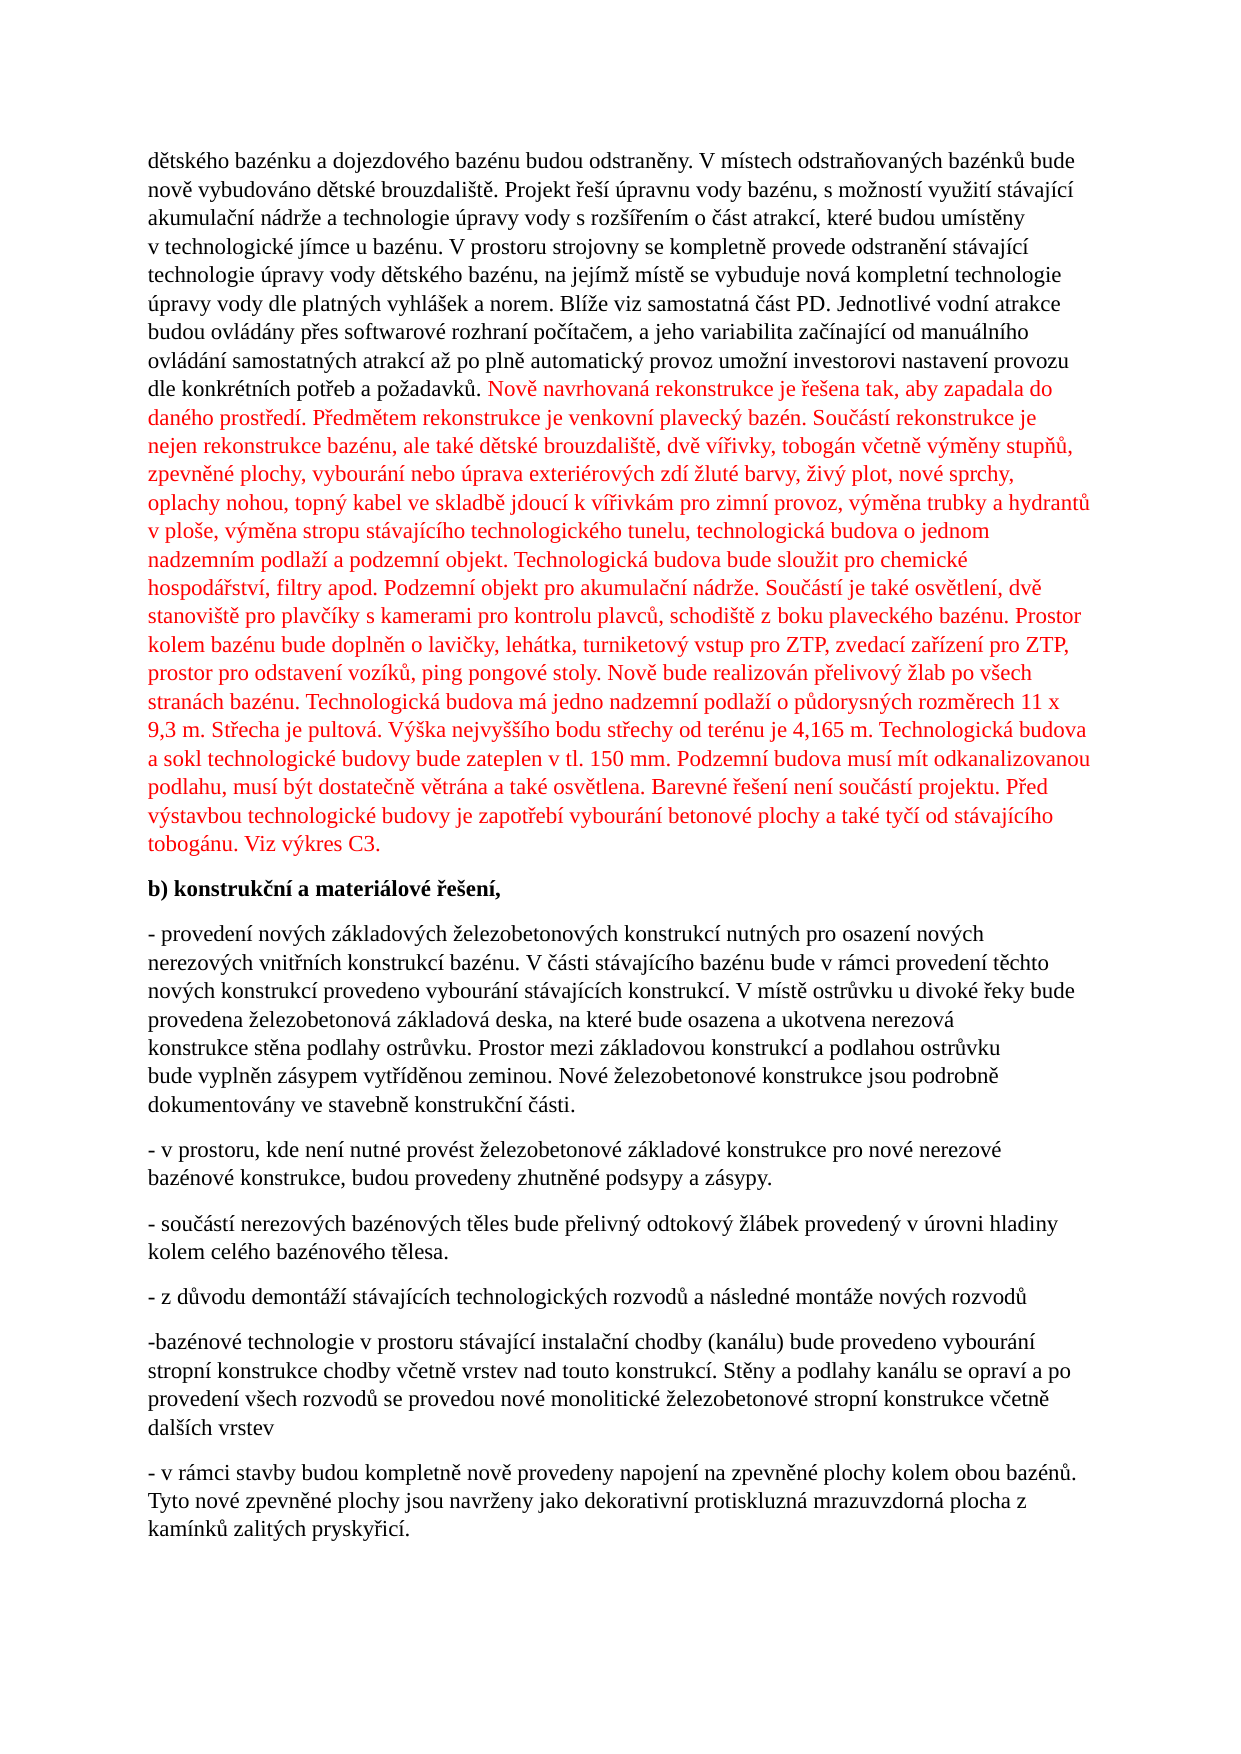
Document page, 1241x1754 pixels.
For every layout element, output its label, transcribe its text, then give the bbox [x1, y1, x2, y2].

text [148, 148, 1093, 856]
text - v prostoru, kde není nutné provést železobetonové základové konstrukce pro nové nerezové bazénové konstrukce, budou provedeny zhutněné podsypy a zásypy. [148, 1136, 1093, 1191]
text -bazénové technologie v prostoru stávající instalační chodby (kanálu) bude provedeno vybourání stropní konstrukce chodby včetně vrstev nad touto konstrukcí. Stěny a podlahy kanálu se opraví a po provedení všech rozvodů se provedou nové monolitické železobetonové stropní konstrukce včetně dalších vrstev [148, 1328, 1093, 1440]
text b) konstrukční a materiálové řešení, [148, 875, 1093, 902]
text - součástí nerezových bazénových těles bude přelivný odtokový žlábek provedený v úrovni hladiny kolem celého bazénového tělesa. [148, 1209, 1093, 1264]
text - v rámci stavby budou kompletně nově provedeny napojení na zpevněné plochy kolem obou bazénů. Tyto nové zpevněné plochy jsou navrženy jako dekorativní protiskluzná mrazuvzdorná plocha z kamínků zalitých pryskyřicí. [148, 1459, 1093, 1542]
text - z důvodu demontáží stávajících technologických rozvodů a následné montáže nových rozvodů [148, 1283, 1093, 1309]
text - provedení nových základových železobetonových konstrukcí nutných pro osazení nových nerezových vnitřních konstrukcí bazénu. V části stávajícího bazénu bude v rámci provedení těchto nových konstrukcí provedeno vybourání stávajících konstrukcí. V místě ostrůvku u divoké řeky bude provedena železobetonová základová deska, na které bude osazena a ukotvena nerezová konstrukce stěna podlahy ostrůvku. Prostor mezi základovou konstrukcí a podlahou ostrůvku bude vyplněn zásypem vytříděnou zeminou. Nové železobetonové konstrukce jsou podrobně dokumentovány ve stavebně konstrukční části. [148, 920, 1093, 1117]
